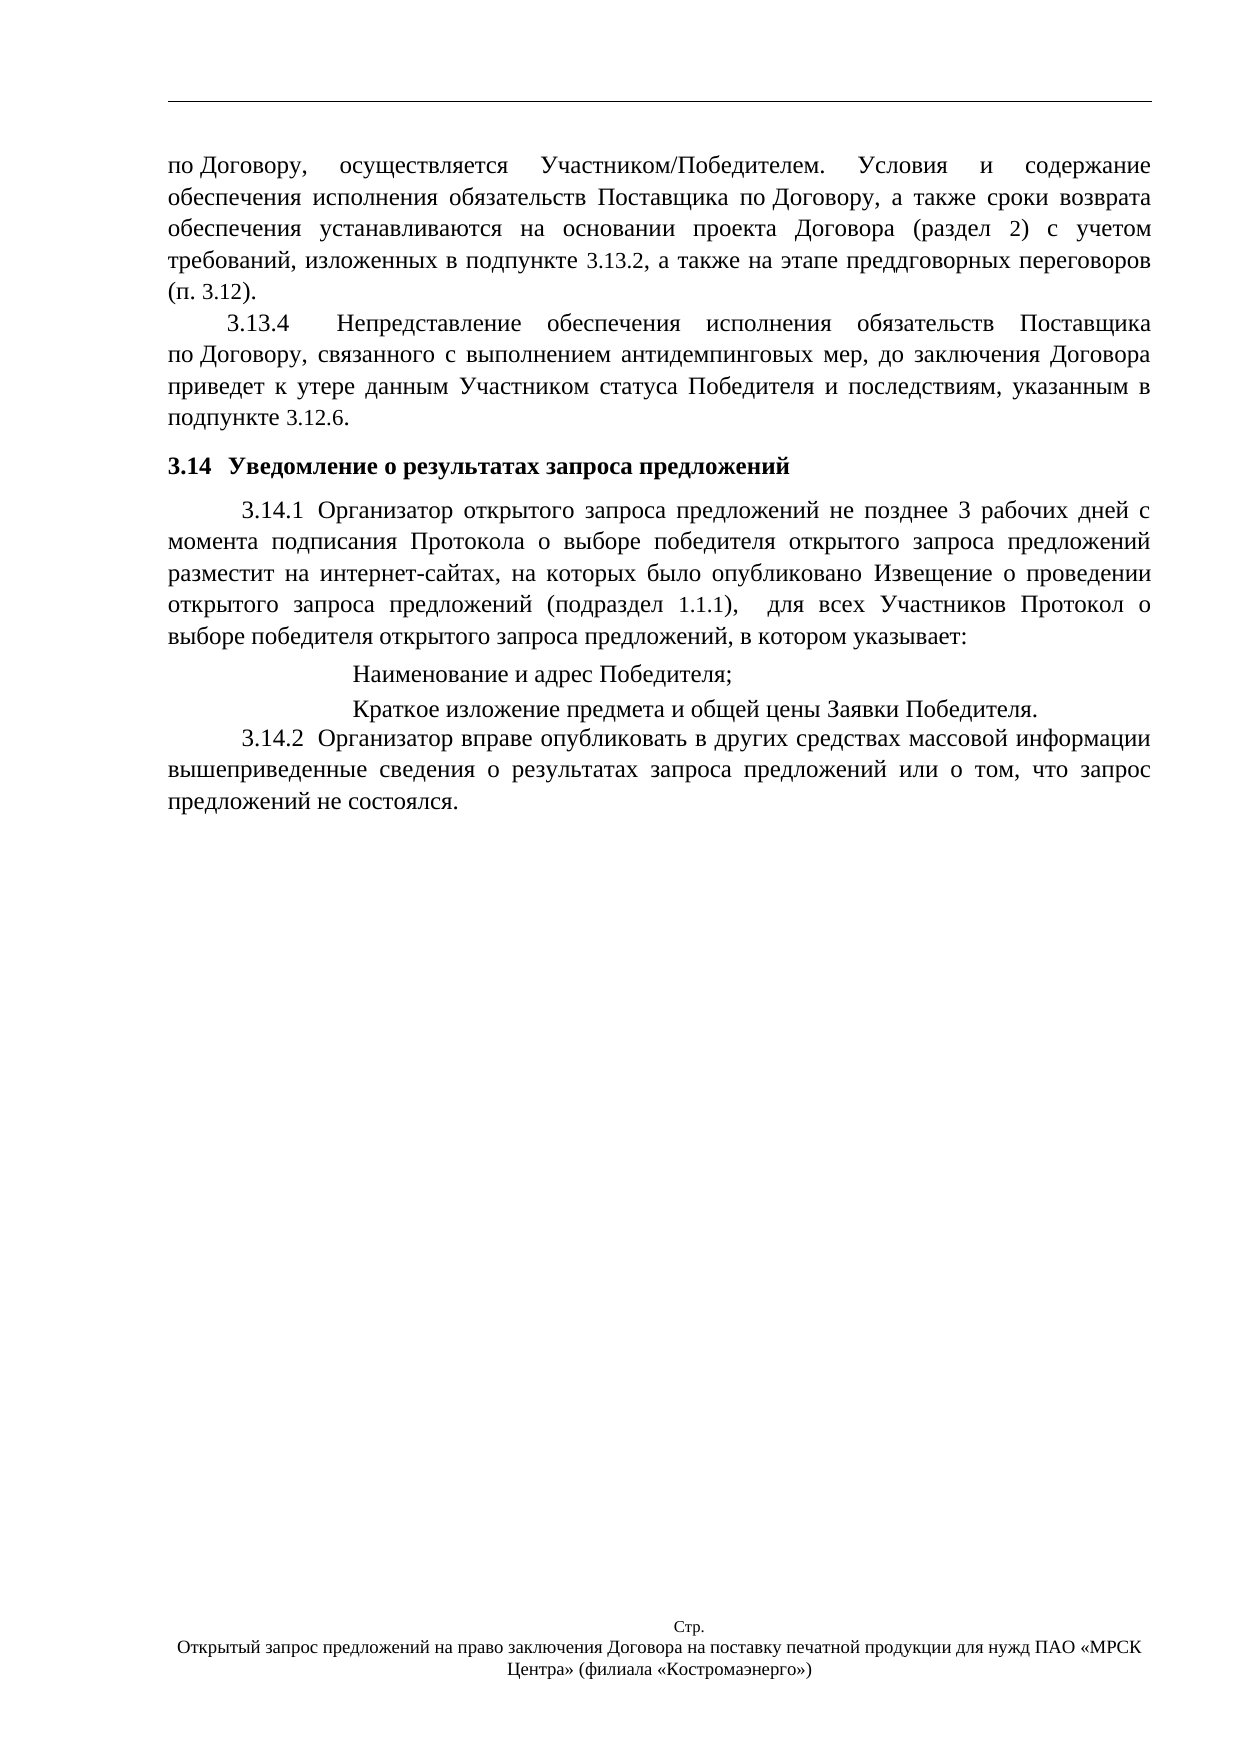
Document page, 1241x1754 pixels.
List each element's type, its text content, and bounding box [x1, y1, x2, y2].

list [168, 150, 1152, 305]
list Непредставление обеспечения исполнения обязательств Поставщика по Договору, связанного с выполнением антидемпинговых мер, до заключения Договора приведет к утере данным Участником статуса Победителя и последствиям, указанным в подпункте 3.12.6. [168, 308, 1152, 431]
list Наименование и адрес Победителя; [352, 659, 1166, 688]
text 3.14.1 Организатор открытого запроса предложений не позднее 3 рабочих дней с момента подписания Протокола о выборе победителя открытого запроса предложений разместит на интернет-сайтах, на которых было опубликовано Извещение о проведении открытого запроса предложений (подраздел 1.1.1), для всех Участников Протокол о выборе победителя открытого запроса предложений, в котором указывает: [168, 495, 1152, 650]
subtitle Уведомление о результатах запроса предложений [168, 451, 1152, 479]
list Краткое изложение предмета и общей цены Заявки Победителя. [352, 694, 1166, 723]
text 3.14.2 Организатор вправе опубликовать в других средствах массовой информации вышеприведенные сведения о результатах запроса предложений или о том, что запрос предложений не состоялся. [168, 723, 1152, 814]
